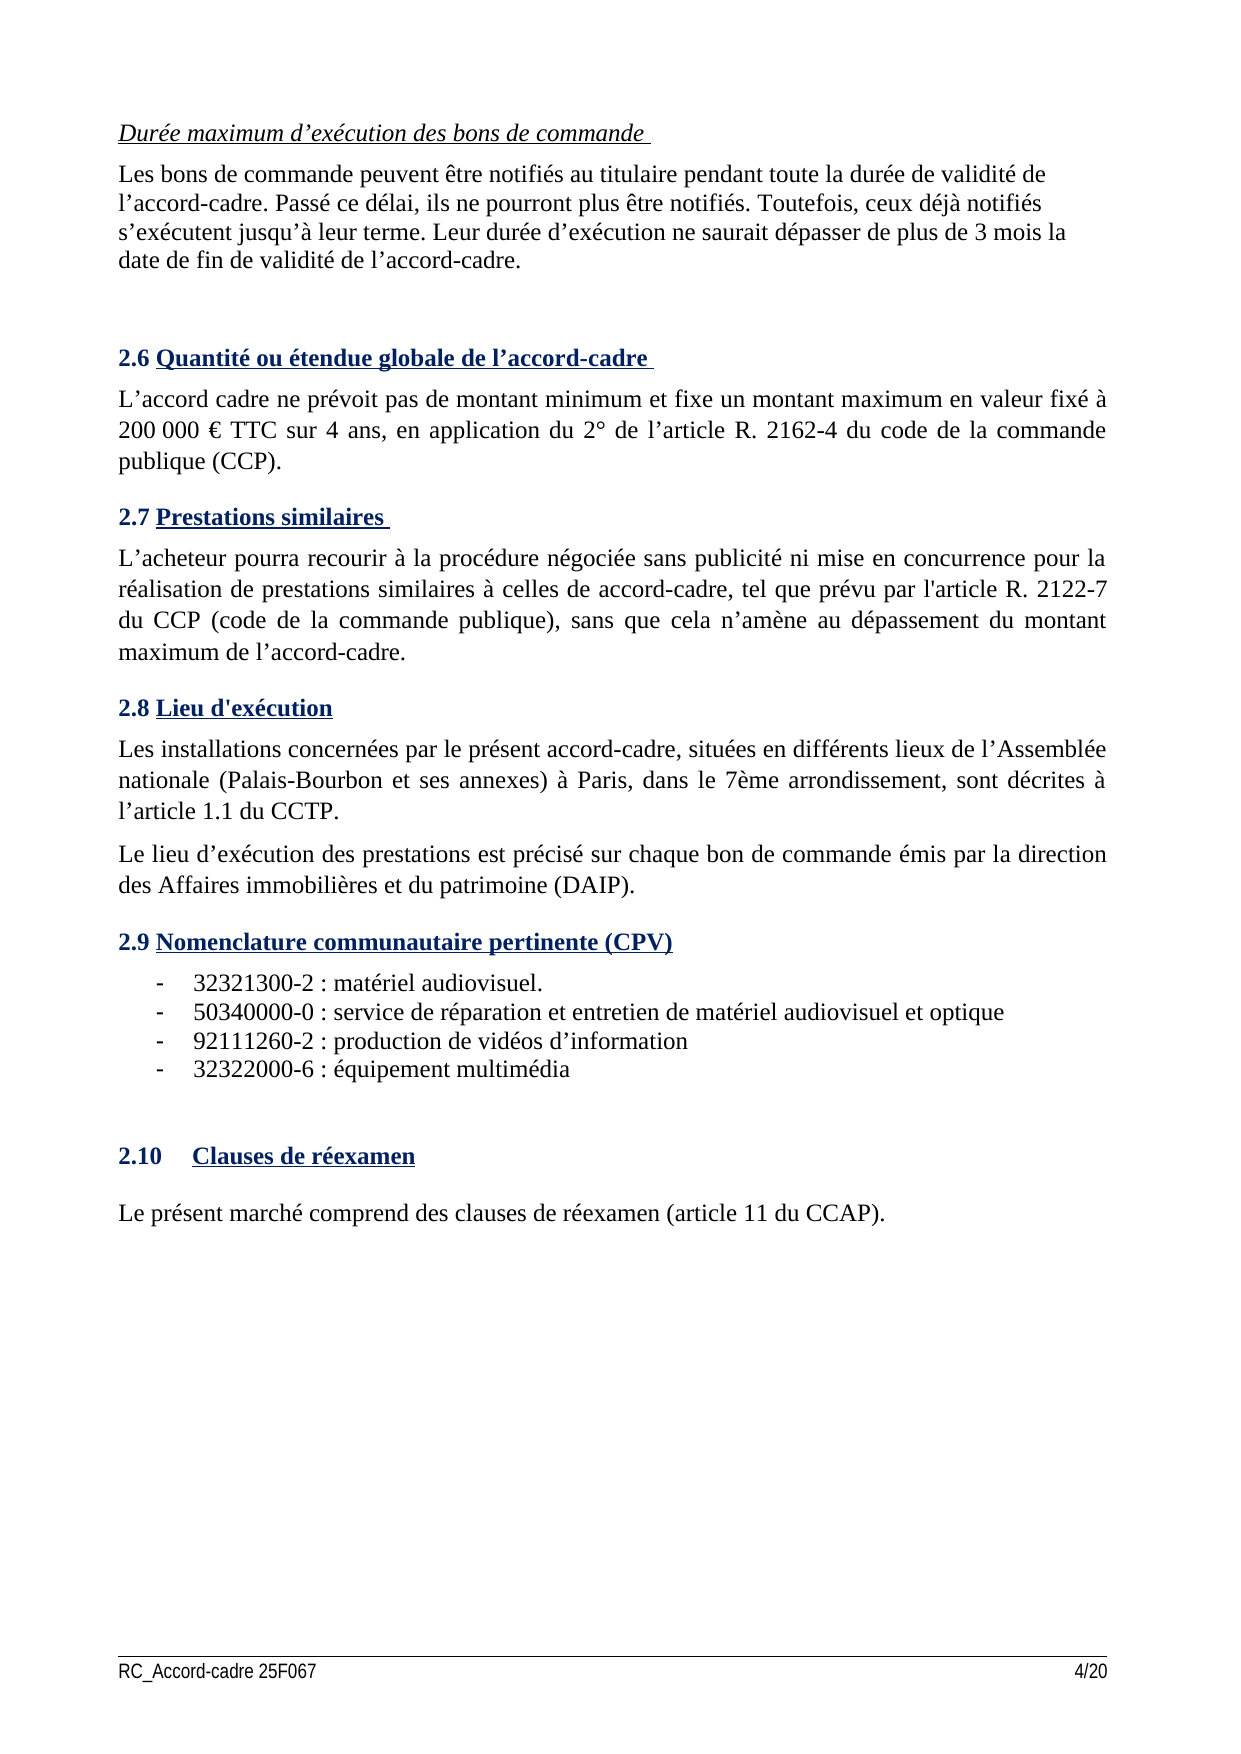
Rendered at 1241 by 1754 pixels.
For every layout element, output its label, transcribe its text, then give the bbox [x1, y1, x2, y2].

list 32321300-2 : matériel audiovisuel. [156, 968, 1119, 997]
text Le lieu d’exécution des prestations est précisé sur chaque bon de commande émis par la direction des Affaires immobilières et du patrimoine (DAIP). [118, 839, 1107, 899]
list Quantité ou étendue globale de l’accord-cadre [118, 343, 1107, 372]
text L’acheteur pourra recourir à la procédure négociée sans publicité ni mise en concurrence pour la réalisation de prestations similaires à celles de accord-cadre, tel que prévu par l'article R. 2122-7 du CCP (code de la commande publique), sans que cela n’amène au dépassement du montant maximum de l’accord-cadre. [118, 543, 1107, 665]
list 50340000-0 : service de réparation et entretien de matériel audiovisuel et optique [156, 997, 1119, 1026]
list Nomenclature communautaire pertinente (CPV) [118, 927, 1107, 955]
list 32322000-6 : équipement multimédia [156, 1054, 1119, 1083]
text Durée maximum d’exécution des bons de commande [118, 118, 1107, 147]
text Les bons de commande peuvent être notifiés au titulaire pendant toute la durée de validité de l’accord-cadre. Passé ce délai, ils ne pourront plus être notifiés. Toutefois, ceux déjà notifiés s’exécutent jusqu’à leur terme. Leur durée d’exécution ne saurait dépasser de plus de 3 mois la date de fin de validité de l’accord-cadre. [118, 159, 1107, 274]
text Le présent marché comprend des clauses de réexamen (article 11 du CCAP). [118, 1198, 1107, 1227]
list 92111260-2 : production de vidéos d’information [156, 1026, 1119, 1054]
text Les installations concernées par le présent accord-cadre, situées en différents lieux de l’Assemblée nationale (Palais-Bourbon et ses annexes) à Paris, dans le 7ème arrondissement, sont décrites à l’article 1.1 du CCTP. [118, 734, 1107, 825]
list Lieu d'exécution [118, 693, 1107, 721]
text L’accord cadre ne prévoit pas de montant minimum et fixe un montant maximum en valeur fixé à 200 000 € TTC sur 4 ans, en application du 2° de l’article R. 2162-4 du code de la commande publique (CCP). [118, 384, 1107, 475]
list Prestations similaires [118, 502, 1107, 531]
list Clauses de réexamen [118, 1141, 1107, 1169]
